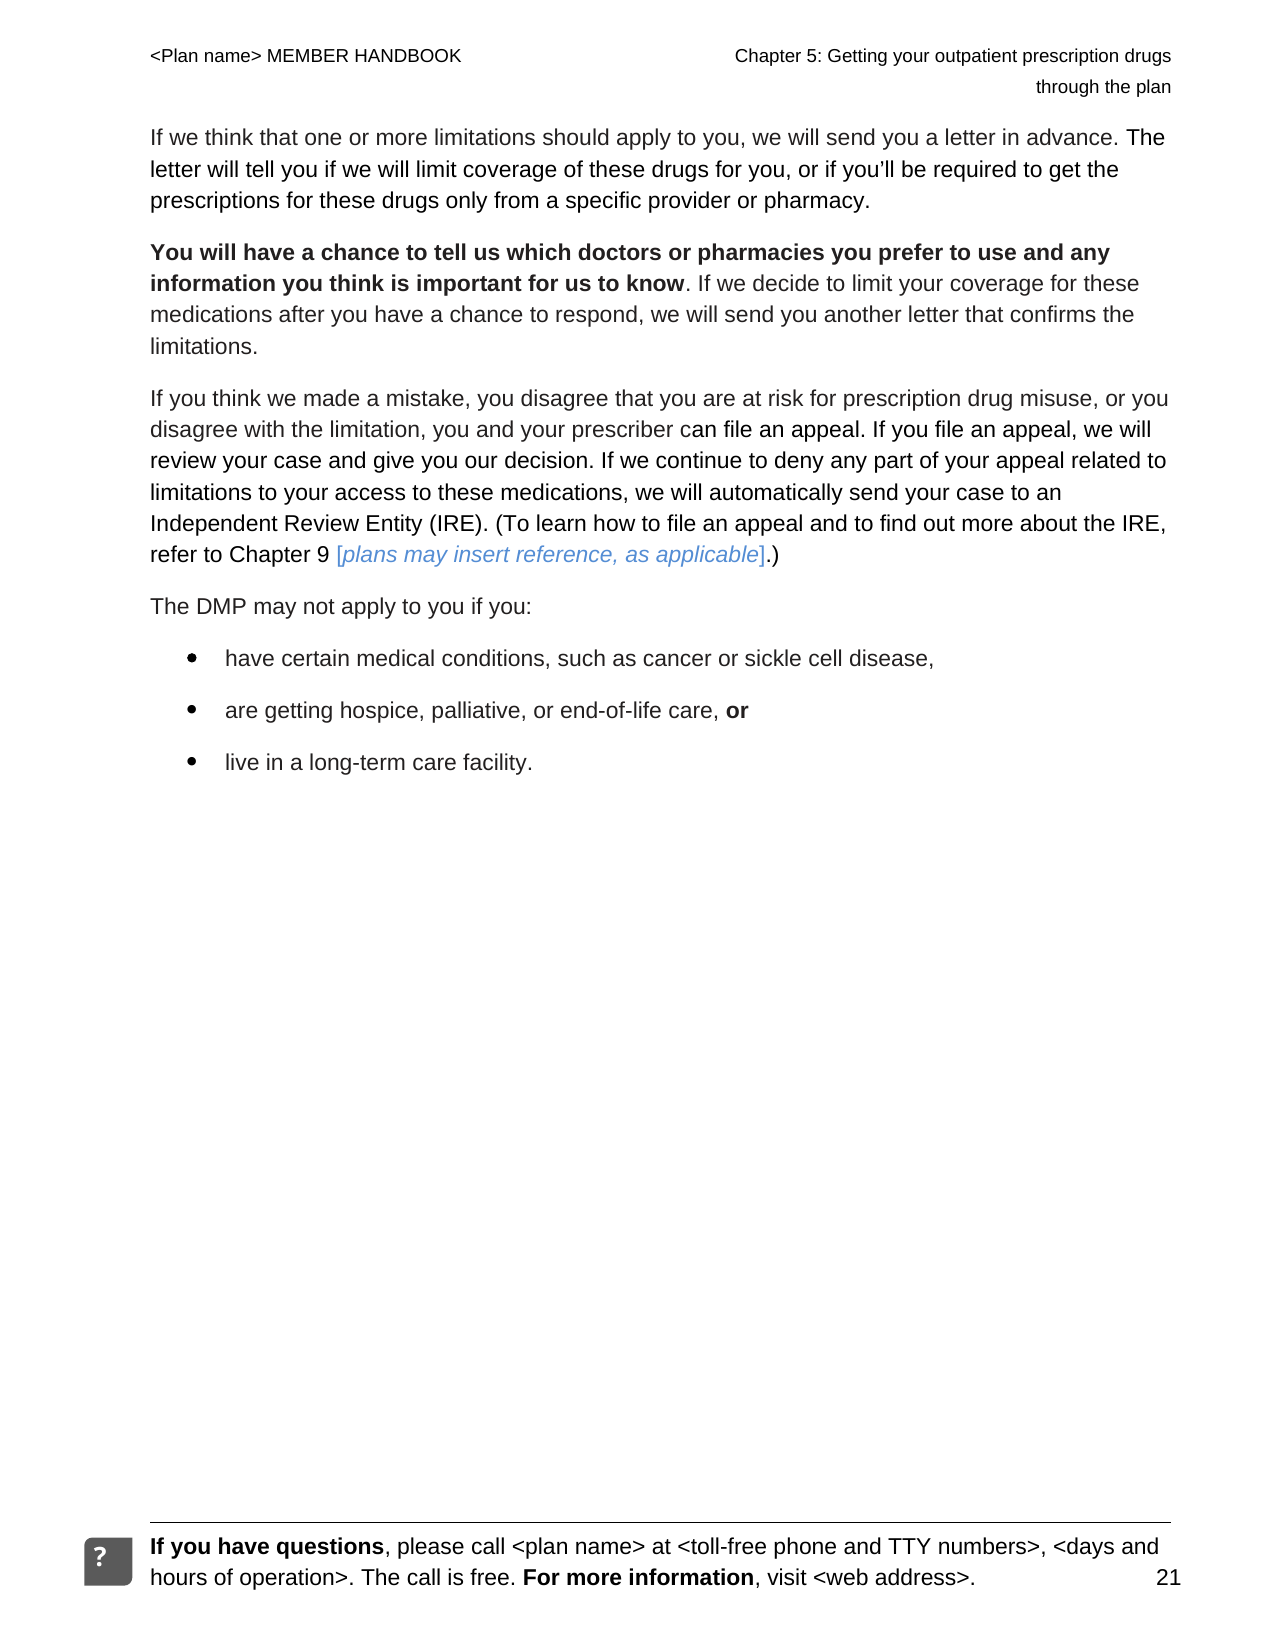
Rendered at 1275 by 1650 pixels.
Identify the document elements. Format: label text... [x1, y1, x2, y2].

text You will have a chance to tell us which doctors or pharmacies you prefer to use and any information you think is important for us to know. If we decide to limit your coverage for these medications after you have a chance to respond, we will send you another letter that confirms the limitations. [150, 235, 1171, 360]
text The DMP may not apply to you if you: [150, 589, 1171, 621]
text If you think we made a mistake, you disagree that you are at risk for prescription drug misuse, or you disagree with the limitation, you and your prescriber can file an appeal. If you file an appeal, we will review your case and give you our decision. If we continue to deny any part of your appeal related to limitations to your access to these medications, we will automatically send your case to an Independent Review Entity (IRE). (To learn how to file an appeal and to find out more about the IRE, refer to Chapter 9 [plans may insert reference, as applicable].) [150, 381, 1171, 569]
list have certain medical conditions, such as cancer or sickle cell disease, [187, 642, 1096, 673]
text If we think that one or more limitations should apply to you, we will send you a letter in advance. The letter will tell you if we will limit coverage of these drugs for you, or if you’ll be required to get the prescriptions for these drugs only from a specific provider or pharmacy. [150, 121, 1171, 214]
list live in a long-term care facility. [187, 746, 1096, 777]
list are getting hospice, palliative, or end-of-life care, or [187, 694, 1096, 725]
